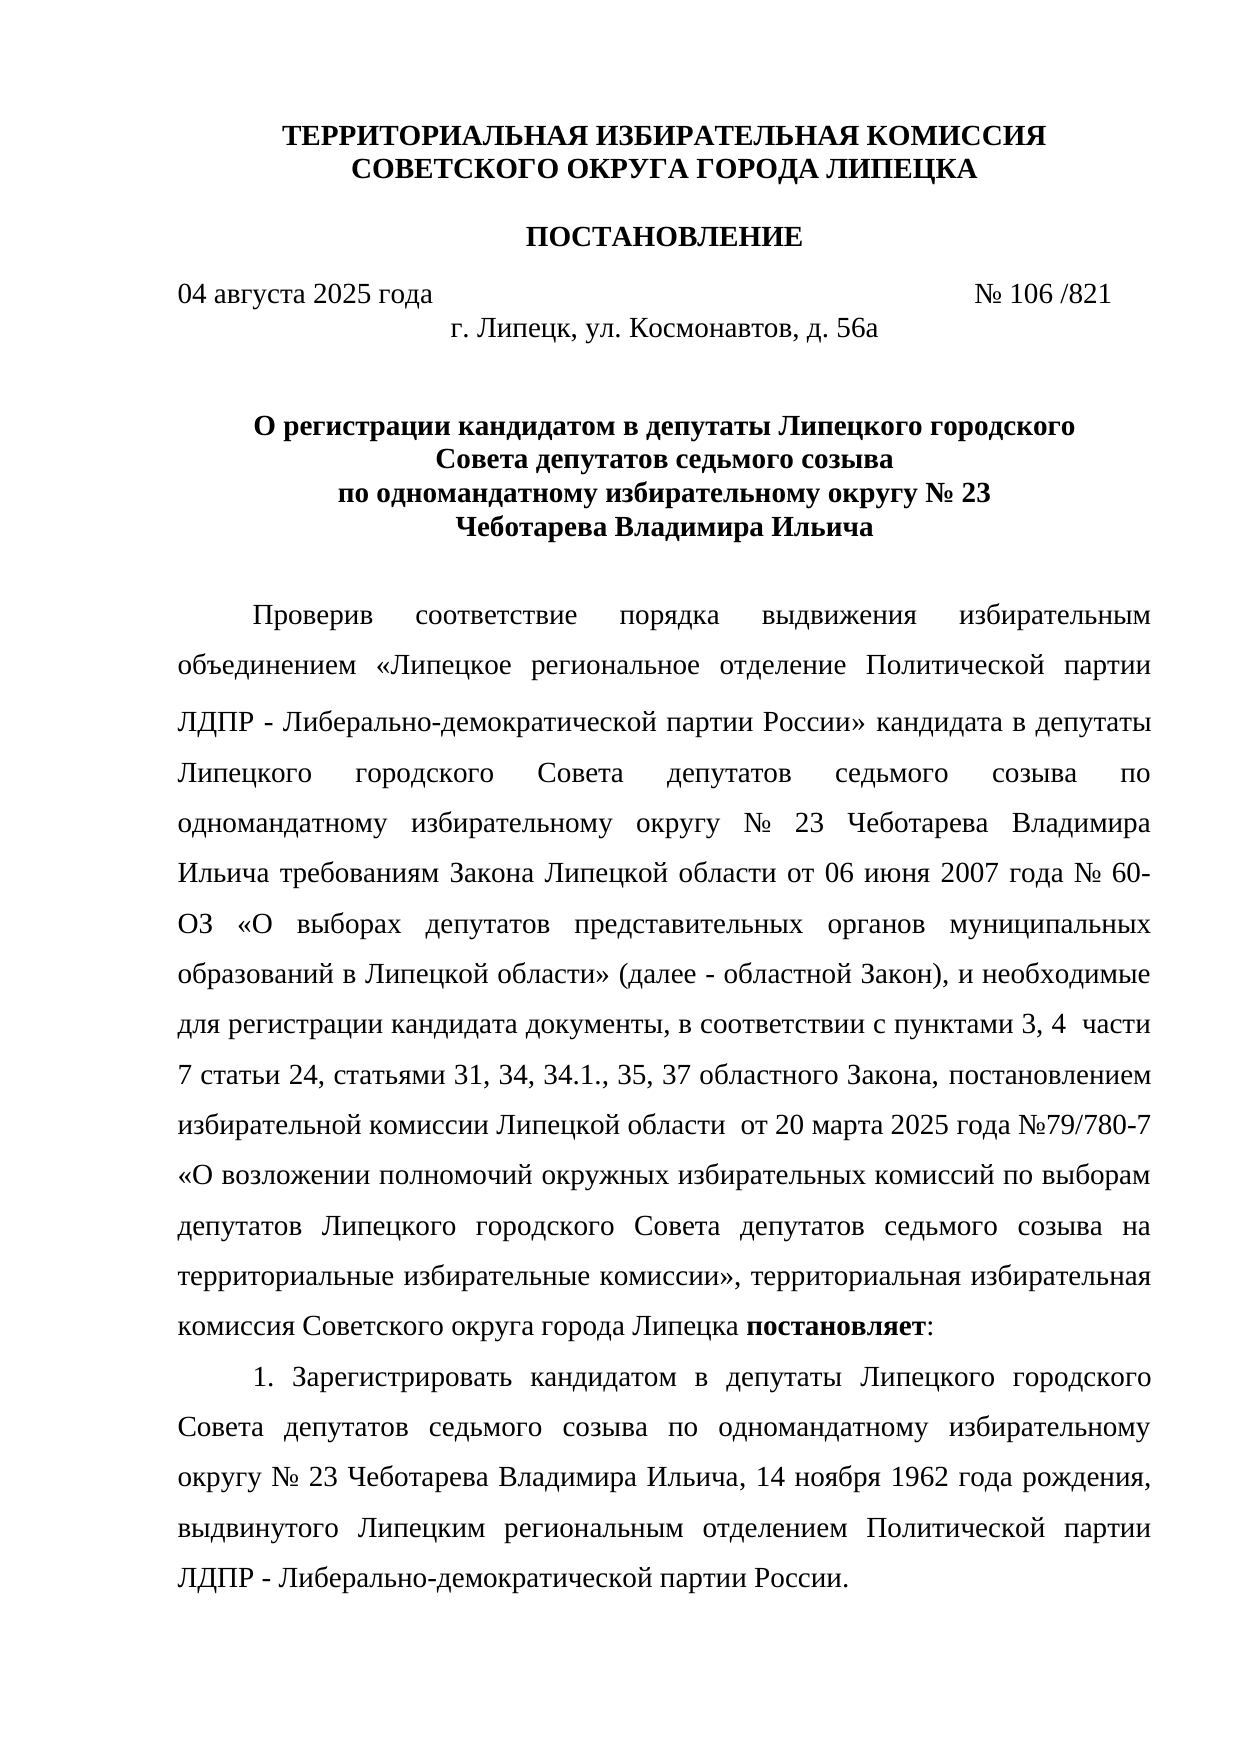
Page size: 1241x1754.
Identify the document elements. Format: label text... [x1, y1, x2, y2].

text 04 августа 2025 года № 106 /821 [177, 276, 1152, 310]
text г. Липецк, ул. Космонавтов, д. 56а [177, 310, 1152, 343]
text Чеботарева Владимира Ильича [177, 509, 1152, 542]
subtitle Проверив соответствие порядка выдвижения избирательным объединением «Липецкое региональное отделение Политической партии ЛДПР - Либерально-демократической партии России» кандидата в депутаты Липецкого городского Совета депутатов седьмого созыва по одномандатному избирательному округу № 23 Чеботарева Владимира Ильича требованиям Закона Липецкой области от 06 июня 2007 года № 60-ОЗ «О выборах депутатов представительных органов муниципальных образований в Липецкой области» (далее - областной Закон), и необходимые для регистрации кандидата документы, в соответствии с пунктами 3, 4 части 7 статьи 24, статьями 31, 34, 34.1., 35, 37 областного Закона, постановлением избирательной комиссии Липецкой области от 20 марта 2025 года №79/780-7 «О возложении полномочий окружных избирательных комиссий по выборам депутатов Липецкого городского Совета депутатов седьмого созыва на территориальные избирательные комиссии», территориальная избирательная комиссия Советского округа города Липецка постановляет: [177, 597, 1152, 1342]
text О регистрации кандидатом в депутаты Липецкого городского [177, 408, 1152, 442]
text Совета депутатов седьмого созыва [177, 442, 1152, 475]
text ТЕРРИТОРИАЛЬНАЯ избирательная комиссия сОВЕТСКОГО округа города Липецка [177, 118, 1152, 185]
subtitle ПОСТАНОВЛЕНИЕ [177, 219, 1152, 252]
text по одномандатному избирательному округу № 23 [177, 475, 1152, 509]
text 1. Зарегистрировать кандидатом в депутаты Липецкого городского Совета депутатов седьмого созыва по одномандатному избирательному округу № 23 Чеботарева Владимира Ильича, 14 ноября 1962 года рождения, выдвинутого Липецким региональным отделением Политической партии ЛДПР - Либерально-демократической партии России. [177, 1359, 1152, 1593]
